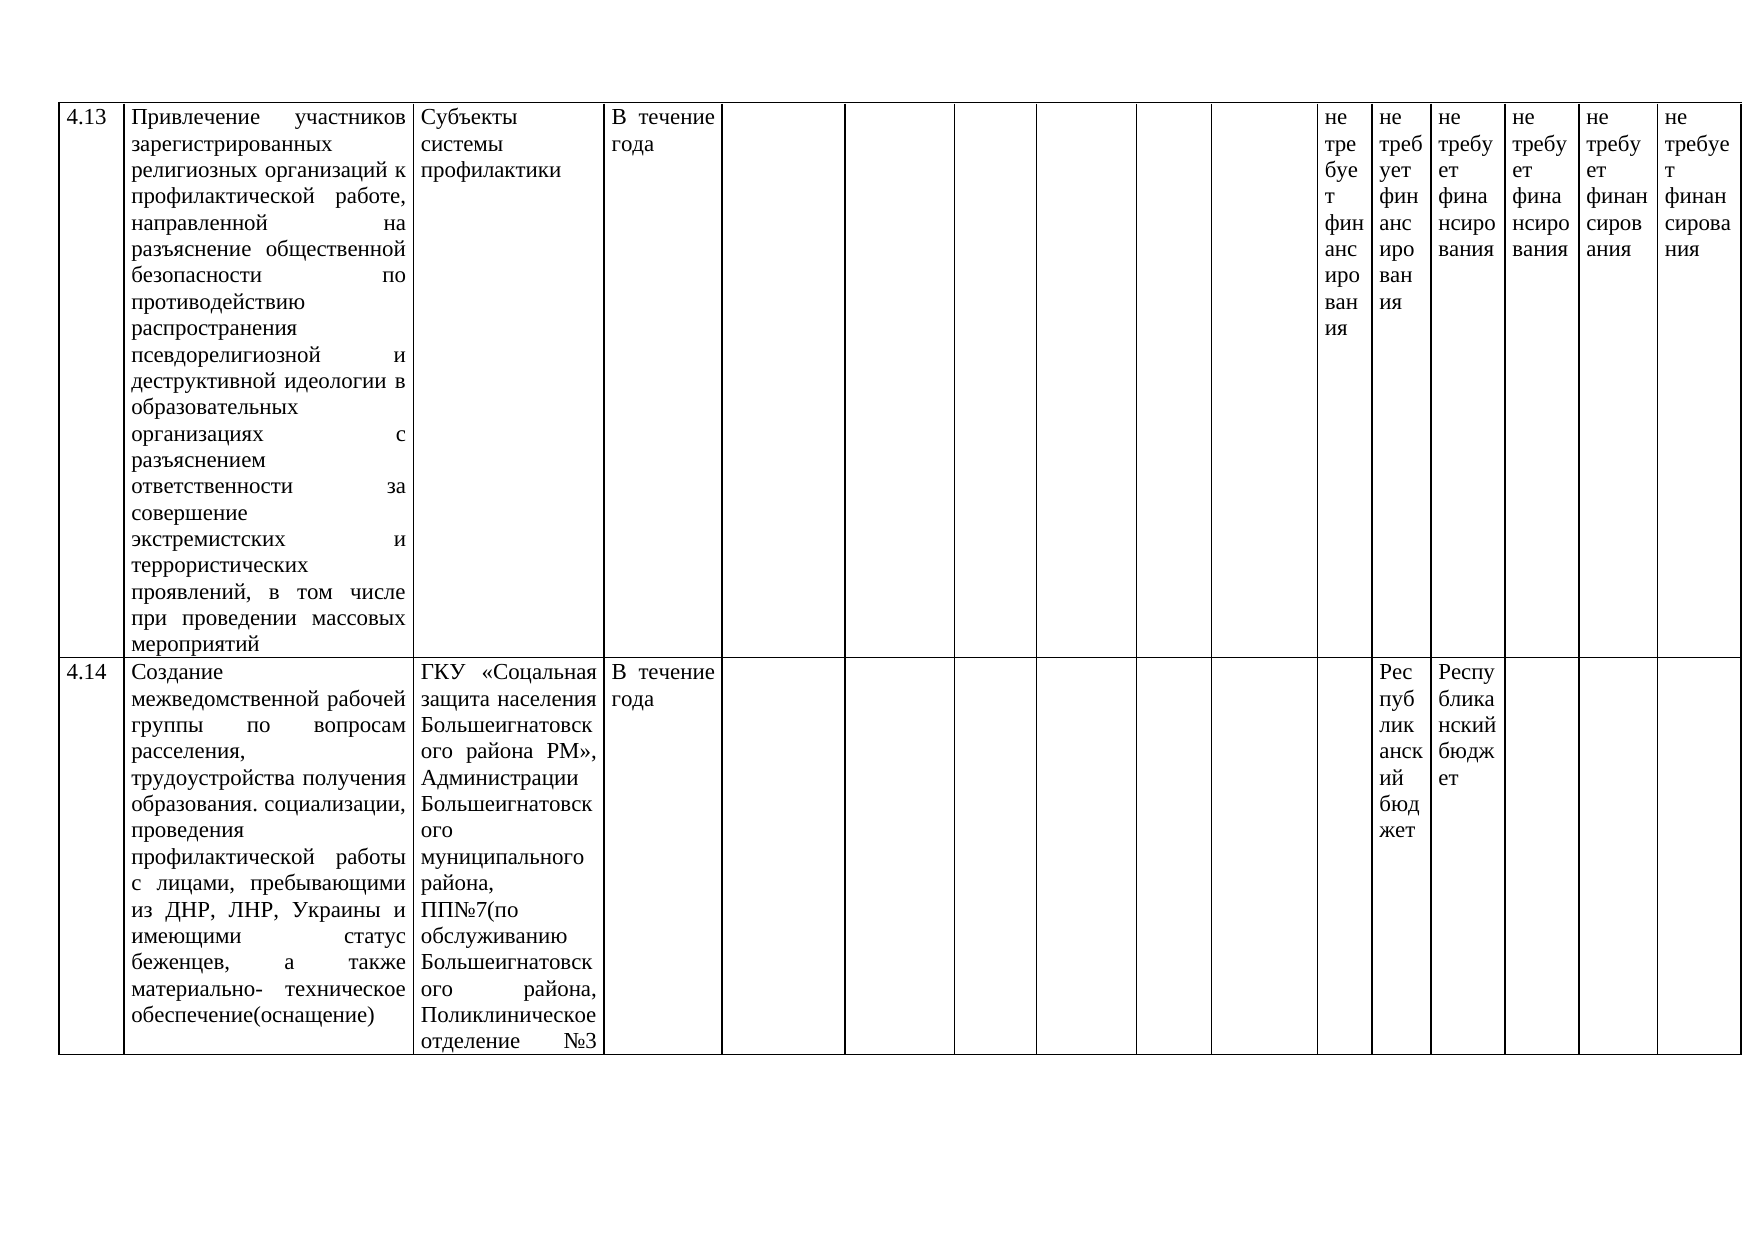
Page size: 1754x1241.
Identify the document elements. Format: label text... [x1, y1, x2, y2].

table_cell [955, 103, 1036, 657]
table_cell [1318, 103, 1372, 657]
table_cell [1137, 658, 1211, 1054]
table_cell [1037, 103, 1136, 657]
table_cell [1432, 658, 1504, 1054]
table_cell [414, 103, 604, 657]
table_cell Привлечение участников зарегистрированных религиозных организаций к профилактической работе, направленной на разъяснение общественной безопасности по противодействию распространения псевдорелигиозной и деструктивной идеологии в образовательных организациях с разъяснением ответственности за совершение экстремистских и террористических проявлений, в том числе при проведении массовых мероприятий [125, 103, 413, 657]
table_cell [1432, 103, 1505, 657]
table_cell [1318, 658, 1371, 1054]
table_cell 4.13 [60, 103, 124, 657]
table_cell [1373, 658, 1430, 1054]
table_cell [723, 103, 845, 657]
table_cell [414, 658, 603, 1054]
table_cell 4.14 [60, 658, 123, 1054]
table_cell [1137, 103, 1211, 657]
table_cell [1580, 658, 1657, 1054]
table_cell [125, 658, 413, 1054]
table_cell [1212, 658, 1317, 1054]
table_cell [1658, 103, 1741, 657]
table_cell В течение года [605, 658, 721, 1054]
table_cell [1373, 103, 1431, 657]
table_cell [1658, 658, 1740, 1054]
table_cell В течение года [605, 103, 722, 657]
table_cell [1037, 658, 1136, 1054]
table_cell [955, 658, 1036, 1054]
table_cell [846, 658, 954, 1054]
table_cell [846, 103, 954, 657]
table_cell [1506, 658, 1578, 1054]
table_cell [723, 658, 844, 1054]
table_cell [1212, 103, 1317, 657]
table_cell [1506, 103, 1579, 657]
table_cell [1580, 103, 1657, 657]
